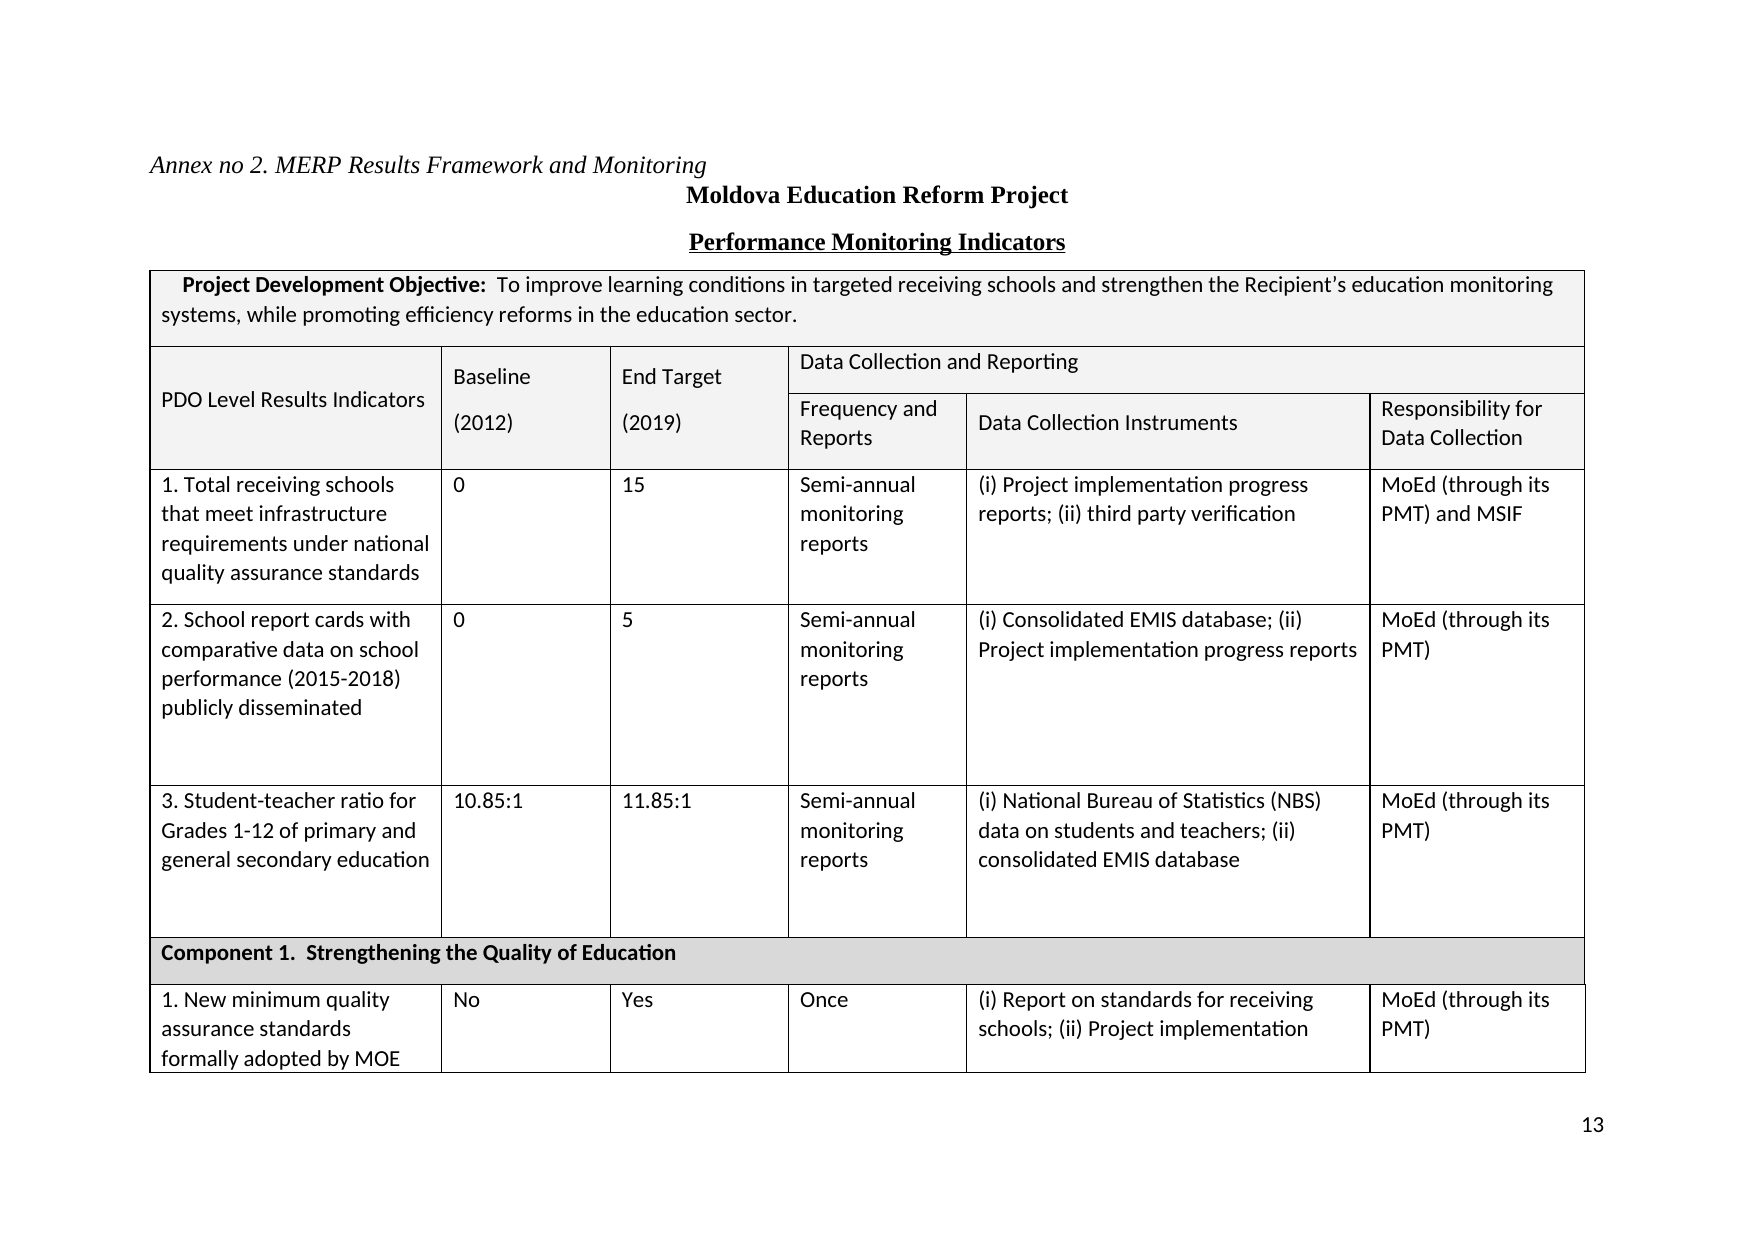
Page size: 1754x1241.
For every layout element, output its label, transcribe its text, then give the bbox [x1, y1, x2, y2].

table_cell 2. School report cards with comparative data on school performance (2015-2018) publicly disseminated [151, 605, 441, 785]
table_cell (i) Consolidated EMIS database; (ii) Project implementation progress reports [967, 605, 1369, 785]
table_cell Yes [611, 985, 788, 1072]
table_cell 11.85:1 [611, 786, 788, 937]
table_cell Semi-annual monitoring reports [789, 470, 966, 604]
table_cell Semi-annual monitoring reports [789, 605, 966, 785]
table_cell Responsibility for Data Collection [1371, 394, 1584, 469]
table_cell Baseline (2012) [442, 347, 610, 469]
table_cell End Target (2019) [611, 347, 788, 469]
table_cell Data Collection and Reporting [789, 347, 1584, 393]
subtitle Annex no 2. MERP Results Framework and Monitoring [150, 150, 1604, 179]
table_cell 1. Total receiving schools that meet infrastructure requirements under national quality assurance standards [151, 470, 441, 604]
table_cell MoEd (through its PMT) [1371, 786, 1584, 937]
table_cell Semi-annual monitoring reports [789, 786, 966, 937]
table_cell 1. New minimum quality assurance standards formally adopted by MOE [151, 985, 441, 1072]
table_cell No [442, 985, 610, 1072]
table_cell (i) Report on standards for receiving schools; (ii) Project implementation progress reports [967, 985, 1369, 1072]
table_cell MoEd (through its PMT) and MSIF [1371, 470, 1584, 604]
table_cell 10.85:1 [442, 786, 610, 937]
table_cell Component 1. Strengthening the Quality of Education [151, 938, 1584, 984]
table_cell 3. Student-teacher ratio for Grades 1-12 of primary and general secondary education [151, 786, 441, 937]
table_cell MoEd (through its PMT) [1371, 985, 1585, 1072]
table_cell 0 [442, 470, 610, 604]
table_header Project Development Objective: To improve learning conditions in targeted receiving schools and strengthen the Recipient’s education monitoring systems, while promoting efficiency reforms in the education sector. [151, 271, 1584, 346]
table_cell Once [789, 985, 966, 1072]
table_cell (i) Project implementation progress reports; (ii) third party verification [967, 470, 1369, 604]
table_cell 0 [442, 605, 610, 785]
table_cell 5 [611, 605, 788, 785]
text Moldova Education Reform Project [150, 180, 1604, 209]
table_cell (i) National Bureau of Statistics (NBS) data on students and teachers; (ii) consolidated EMIS database [967, 786, 1369, 937]
table_cell MoEd (through its PMT) [1371, 605, 1584, 785]
table_cell PDO Level Results Indicators [151, 347, 441, 469]
table_cell Frequency and Reports [789, 394, 966, 469]
text Performance Monitoring Indicators [150, 227, 1604, 256]
table_cell 15 [611, 470, 788, 604]
table_cell Data Collection Instruments [967, 394, 1369, 469]
